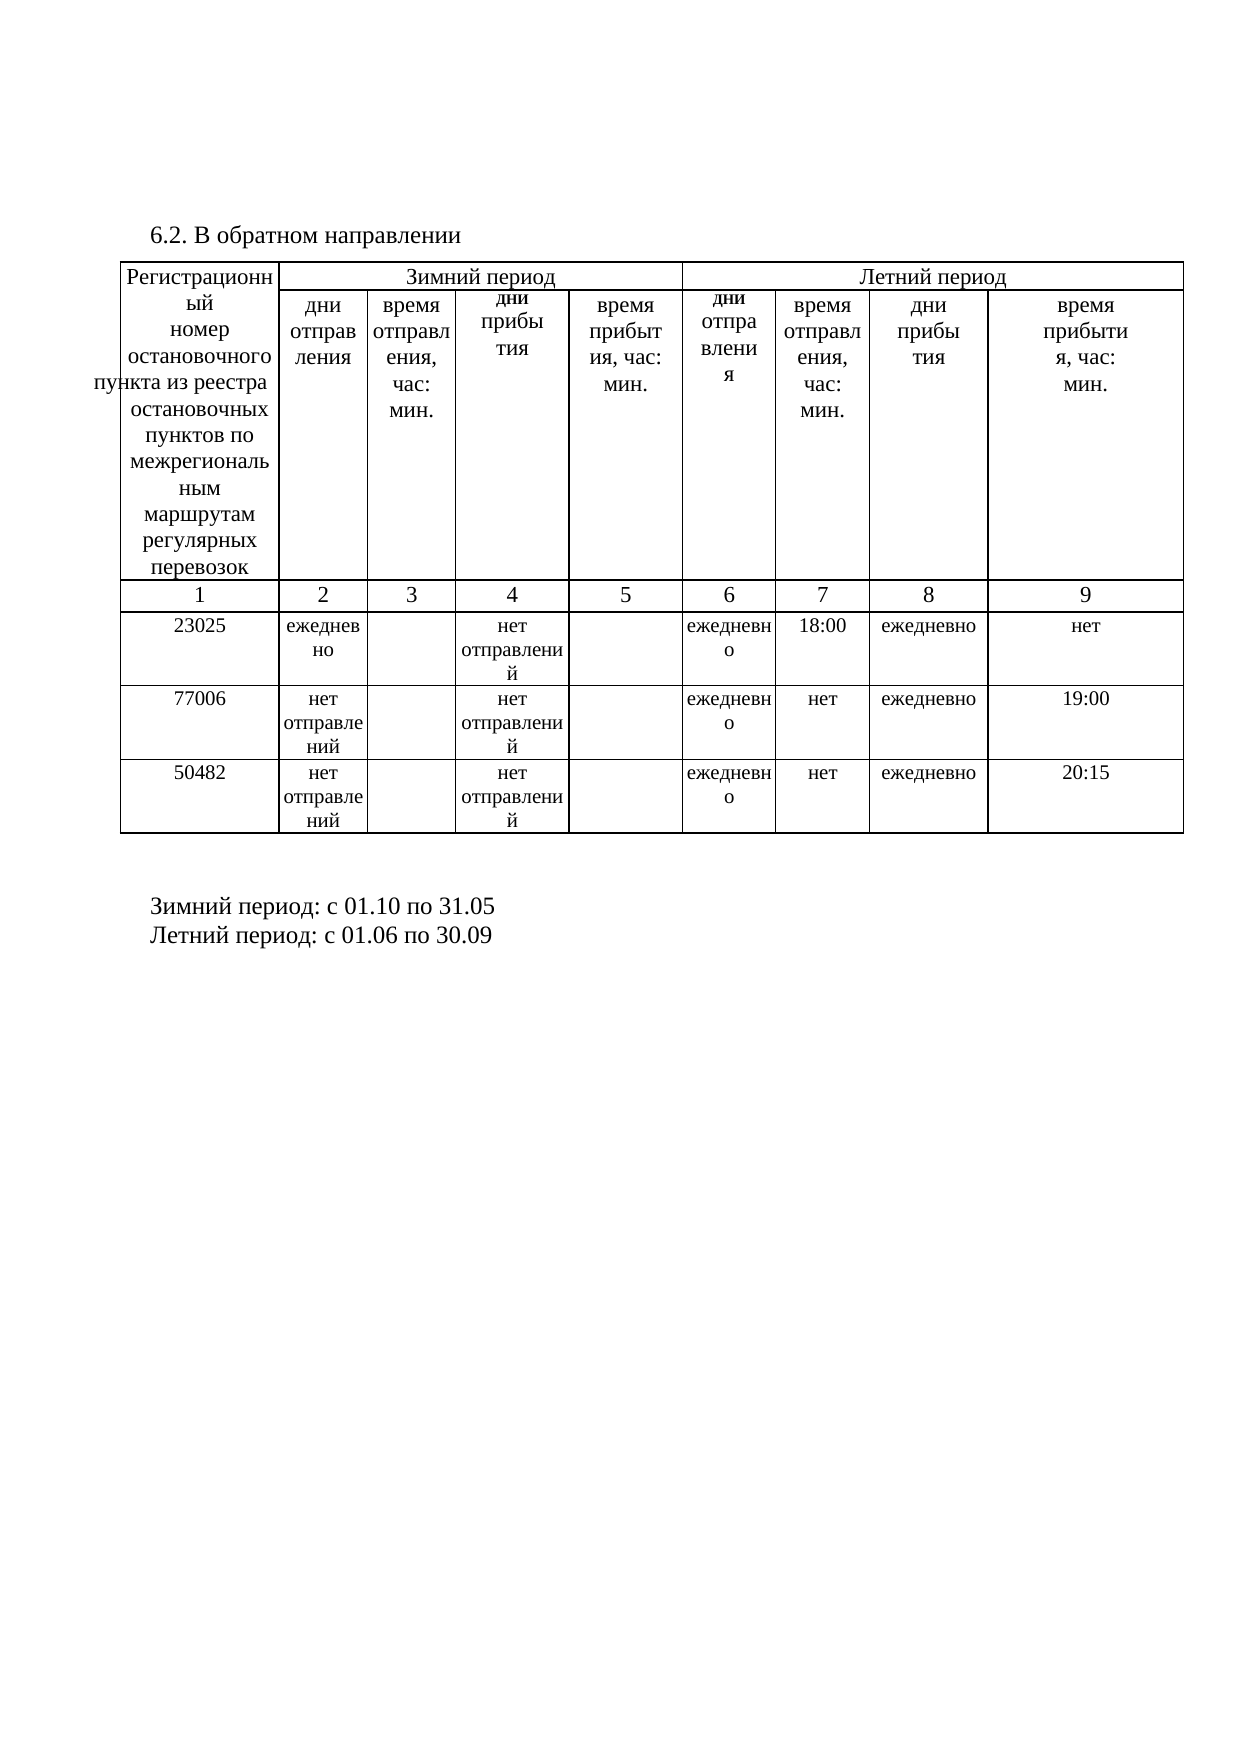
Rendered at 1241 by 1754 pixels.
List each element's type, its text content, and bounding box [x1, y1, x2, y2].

text Летний период: с 01.06 по 30.09 [150, 920, 1090, 949]
table_cell [368, 760, 455, 832]
text 6.2. В обратном направлении [150, 220, 1090, 249]
table_cell 9 [989, 581, 1183, 611]
table_header Зимний период [280, 263, 682, 289]
table_header Летний период [683, 263, 1183, 289]
table_header Регистрационный номер остановочного пункта из реестра остановочных пунктов по межрегиональным маршрутам регулярных перевозок [121, 263, 278, 579]
table_cell нет [776, 760, 869, 832]
table_cell нет [776, 686, 869, 758]
table_cell нет отправлений [456, 613, 568, 685]
table_cell ежедневно [683, 613, 775, 685]
table_cell 4 [456, 581, 568, 611]
table_cell [570, 760, 682, 832]
table_cell нет отправлений [456, 760, 568, 832]
table_cell 6 [683, 581, 775, 611]
table_cell 8 [870, 581, 987, 611]
table_cell 19:00 [989, 686, 1183, 758]
table_cell ежедневно [280, 613, 367, 685]
table_cell нет отправлений [280, 760, 367, 832]
table_cell 3 [368, 581, 455, 611]
table_cell время отправл ения, час: мин. [776, 291, 869, 579]
table_cell 77006 [121, 686, 278, 758]
table_cell 5 [570, 581, 682, 611]
table_cell нет [989, 613, 1183, 685]
table_cell время отправл ения, час: мин. [368, 291, 455, 579]
table_cell ежедневно [683, 686, 775, 758]
table_cell ежедневно [870, 686, 987, 758]
table_cell 18:00 [776, 613, 869, 685]
table_cell 23025 [121, 613, 278, 685]
table_cell 20:15 [989, 760, 1183, 832]
table_cell дни прибы тия [870, 291, 987, 579]
table_cell нет отправлений [456, 686, 568, 758]
table_cell [368, 686, 455, 758]
table_cell время прибыт ия, час: мин. [570, 291, 682, 579]
table_cell 1 [121, 581, 278, 611]
table_cell дни отправ ления [280, 291, 367, 579]
table_cell ежедневно [870, 613, 987, 685]
table_cell ежедневно [683, 760, 775, 832]
table_cell [570, 613, 682, 685]
table_cell время прибыти я, час: мин. [989, 291, 1183, 579]
table_cell 2 [280, 581, 367, 611]
table_cell 7 [776, 581, 869, 611]
table_cell ежедневно [870, 760, 987, 832]
table_cell 50482 [121, 760, 278, 832]
table_cell ДНИ прибы тия [456, 291, 568, 579]
table_cell [368, 613, 455, 685]
table_cell нет отправлений [280, 686, 367, 758]
table_cell ДНИ отпра влени я [683, 291, 775, 579]
table_cell [570, 686, 682, 758]
text Зимний период: с 01.10 по 31.05 [150, 891, 1090, 920]
